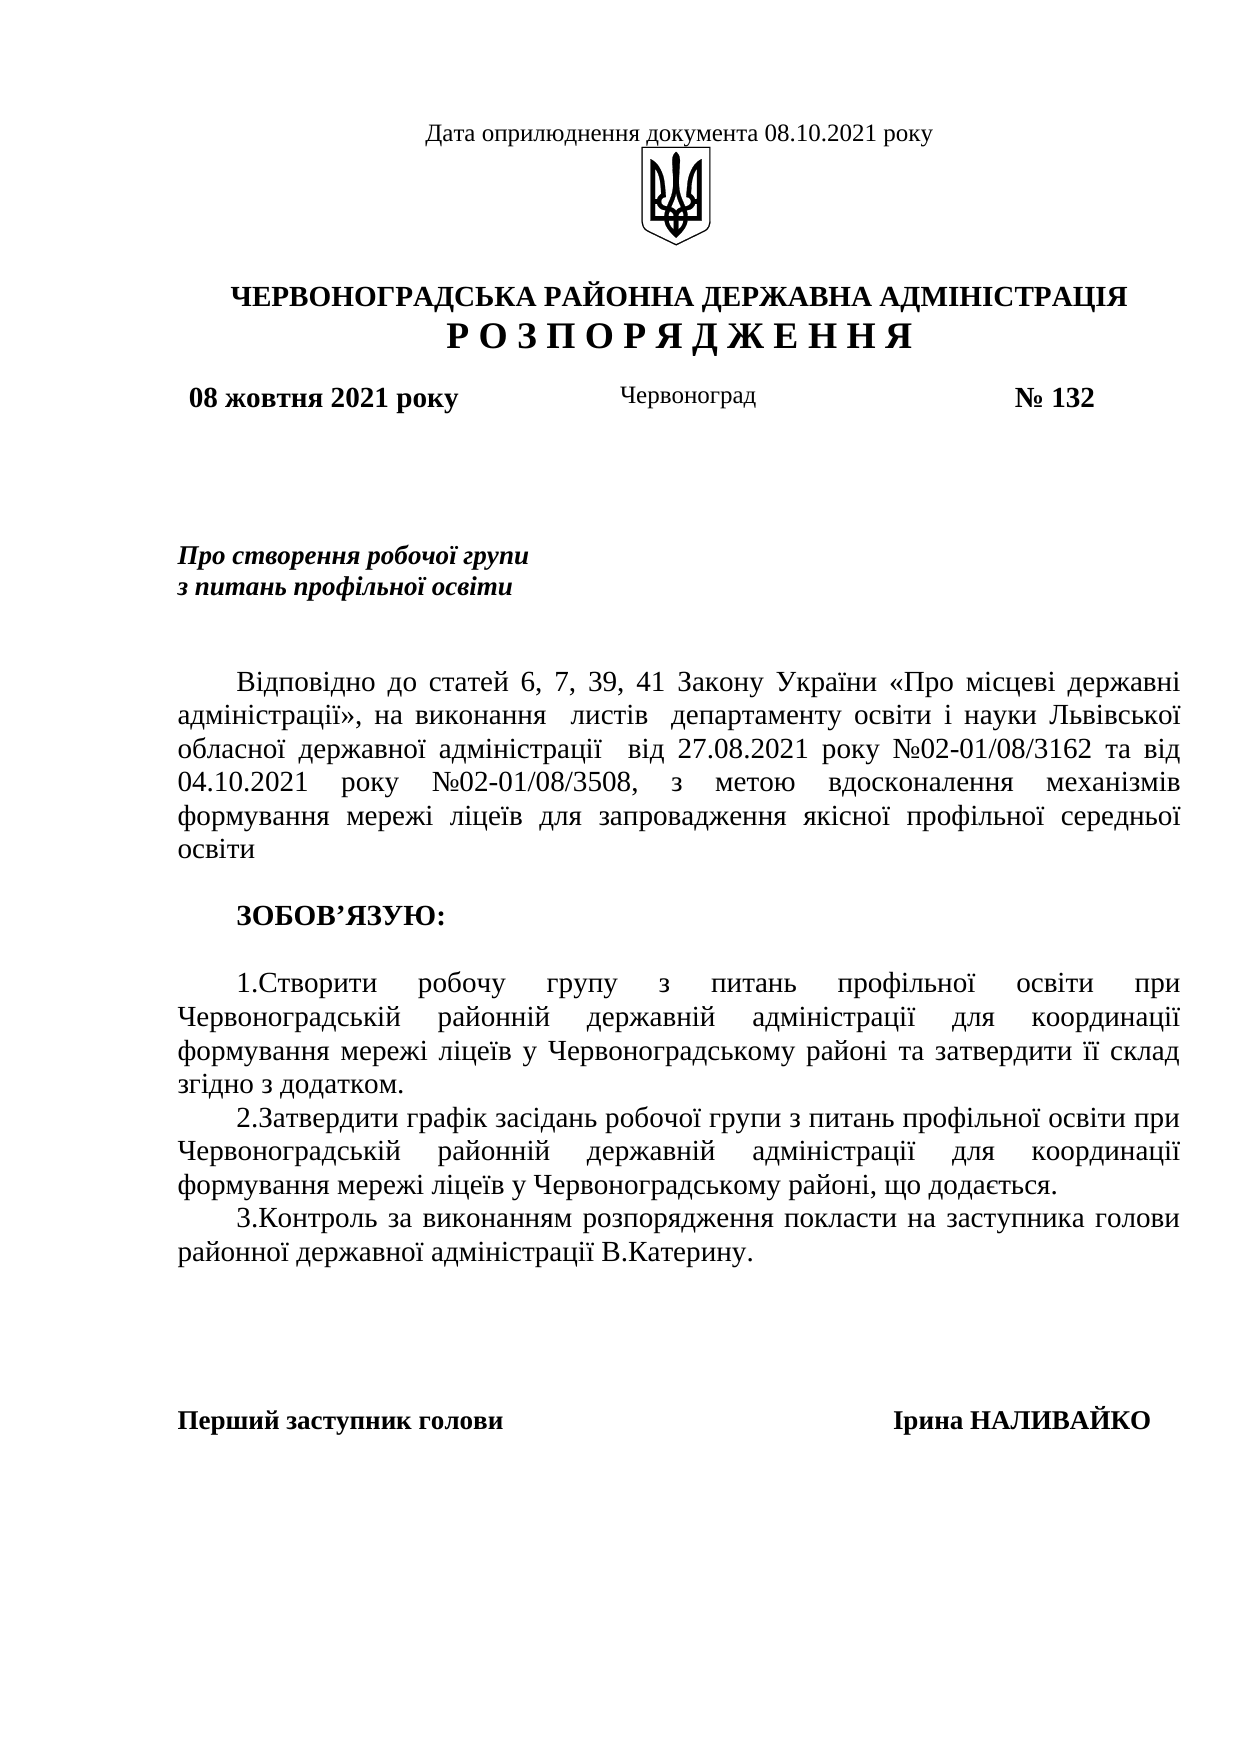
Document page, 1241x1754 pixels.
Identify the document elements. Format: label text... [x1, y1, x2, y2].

text 3.Контроль за виконанням розпорядження покласти на заступника голови районної державної адміністрації В.Катерину. [177, 1200, 1181, 1267]
text Перший заступник голови Ірина НАЛИВАЙКО [177, 1393, 1181, 1435]
text 2.Затвердити графік засідань робочої групи з питань профільної освіти при Червоноградській районній державній адміністрації для координації формування мережі ліцеїв у Червоноградському районі, що додається. [177, 1100, 1181, 1200]
text Про створення робочої групи [177, 539, 679, 570]
text з питань профільної освіти [177, 570, 679, 601]
text ЧЕРВОНОГРАДСЬКА РАЙОННА ДЕРЖАВНА АДМІНІСТРАЦІЯ [177, 279, 1181, 313]
table_header № 132 [768, 380, 1181, 414]
text 1.Створити робочу групу з питань профільної освіти при Червоноградській районній державній адміністрації для координації формування мережі ліцеїв у Червоноградському районі та затвердити її склад згідно з додатком. [177, 966, 1181, 1100]
text Відповідно до статей 6, 7, 39, 41 Закону України «Про місцеві державні адміністрації», на виконання листів департаменту освіти і науки Львівської обласної державної адміністрації від 27.08.2021 року №02-01/08/3162 та від 04.10.2021 року №02-01/08/3508, з метою вдосконалення механізмів формування мережі ліцеїв для запровадження якісної профільної середньої освіти [177, 664, 1181, 865]
text Дата оприлюднення документа 08.10.2021 року [177, 118, 1181, 147]
text ЗОБОВ’ЯЗУЮ: [177, 898, 1181, 932]
table_header Червоноград [609, 380, 768, 414]
table_header 08 жовтня 2021 року [177, 380, 608, 414]
text Р О З П О Р Я Д Ж Е Н Н Я [177, 313, 1181, 356]
